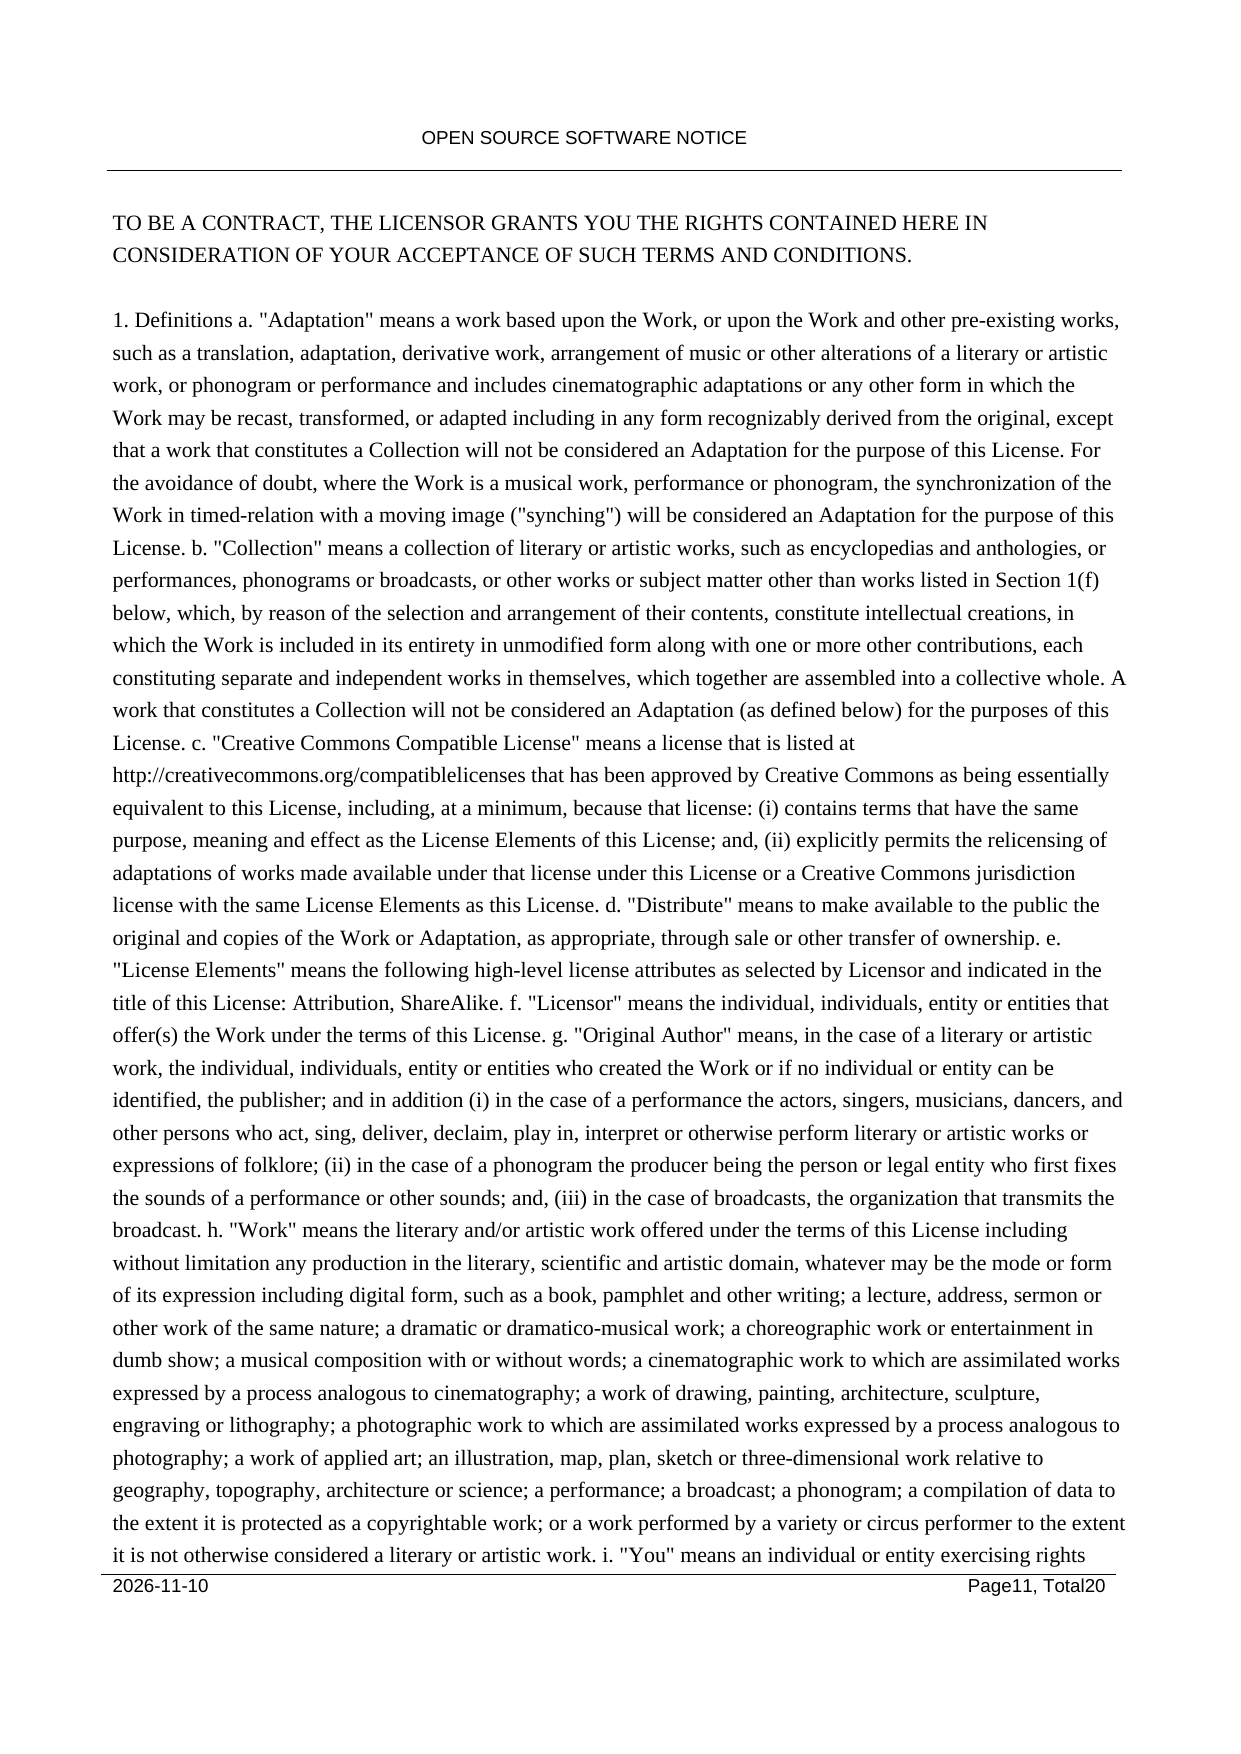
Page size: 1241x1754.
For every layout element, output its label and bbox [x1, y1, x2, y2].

text [112, 206, 1128, 1571]
